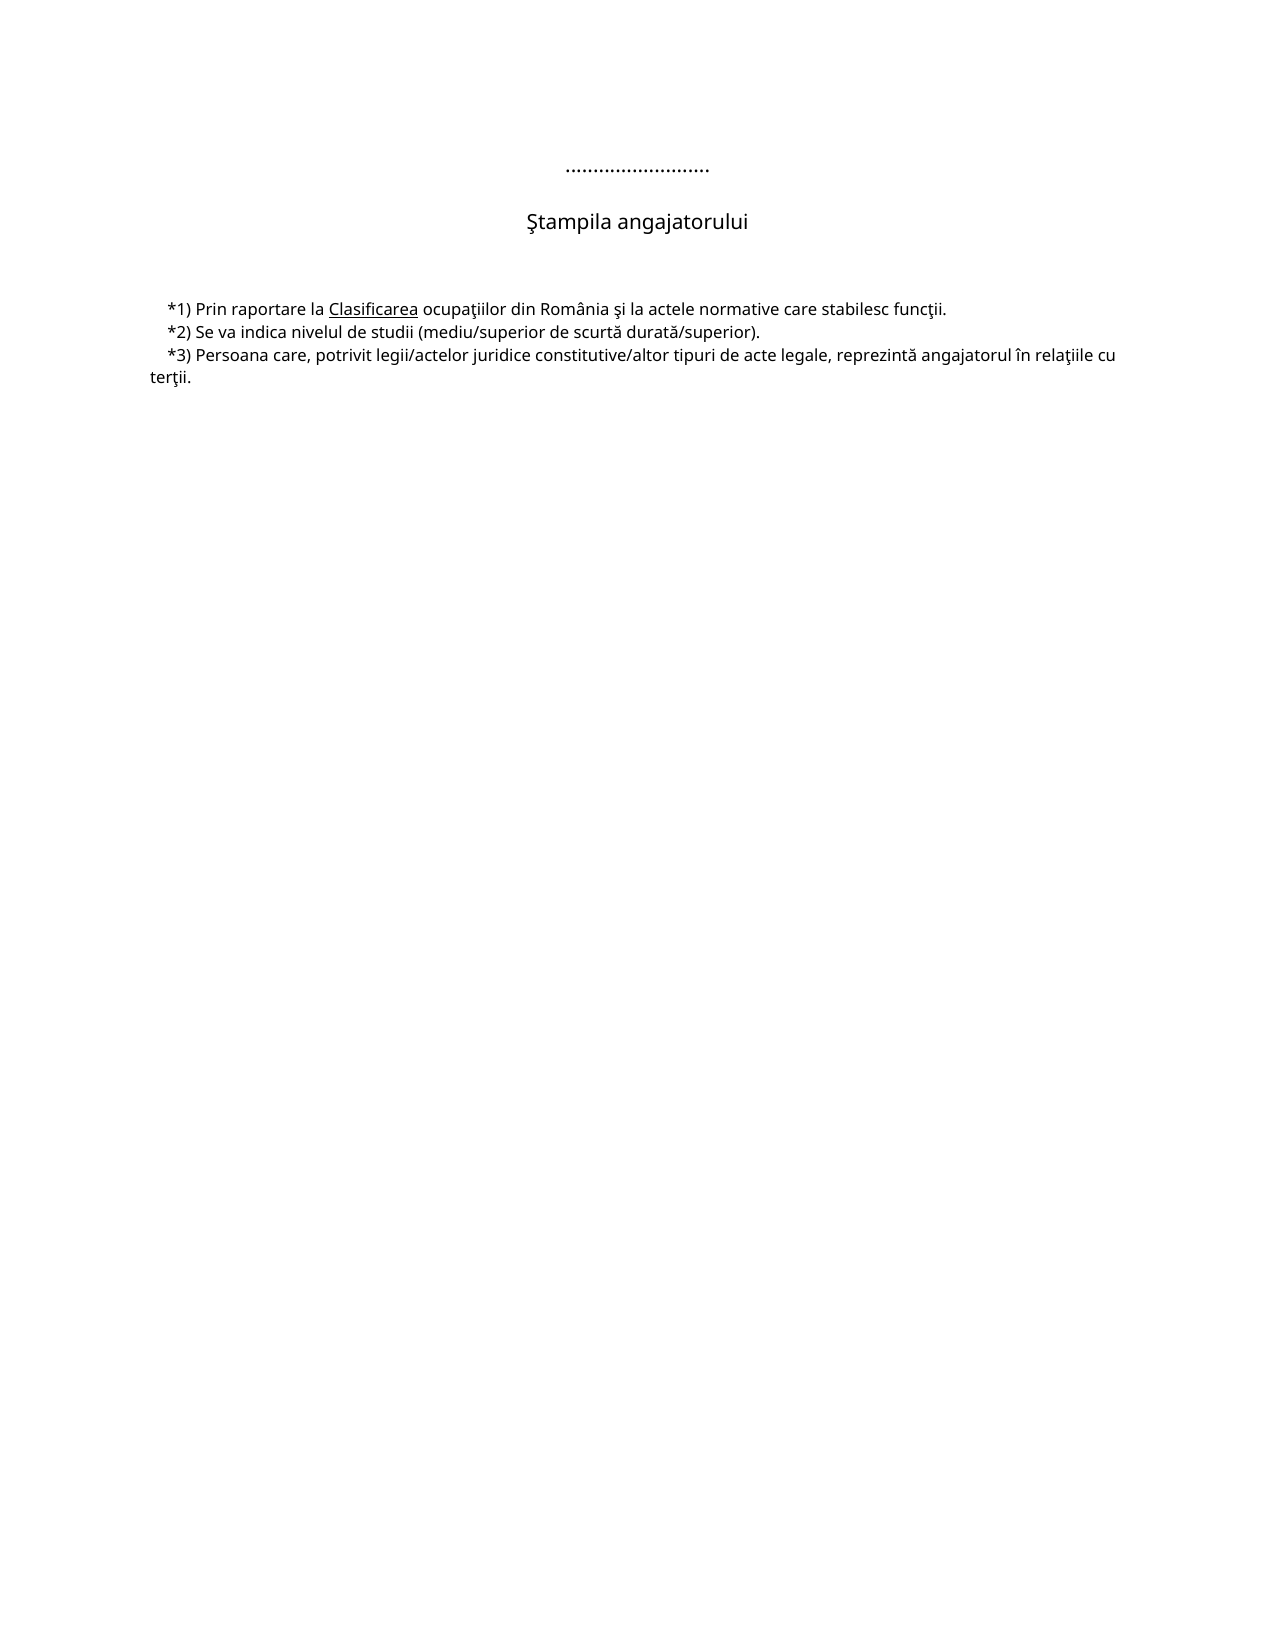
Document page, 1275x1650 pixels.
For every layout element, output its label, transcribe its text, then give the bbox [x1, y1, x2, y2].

text *2) Se va indica nivelul de studii (mediu/superior de scurtă durată/superior). [150, 321, 1125, 343]
text Ştampila angajatorului [150, 207, 1125, 235]
text *3) Persoana care, potrivit legii/actelor juridice constitutive/altor tipuri de acte legale, reprezintă angajatorul în relaţiile cu terţii. [150, 343, 1125, 389]
text .......................... [150, 150, 1125, 178]
text *1) Prin raportare la Clasificarea ocupaţiilor din România şi la actele normative care stabilesc funcţii. [150, 298, 1125, 321]
